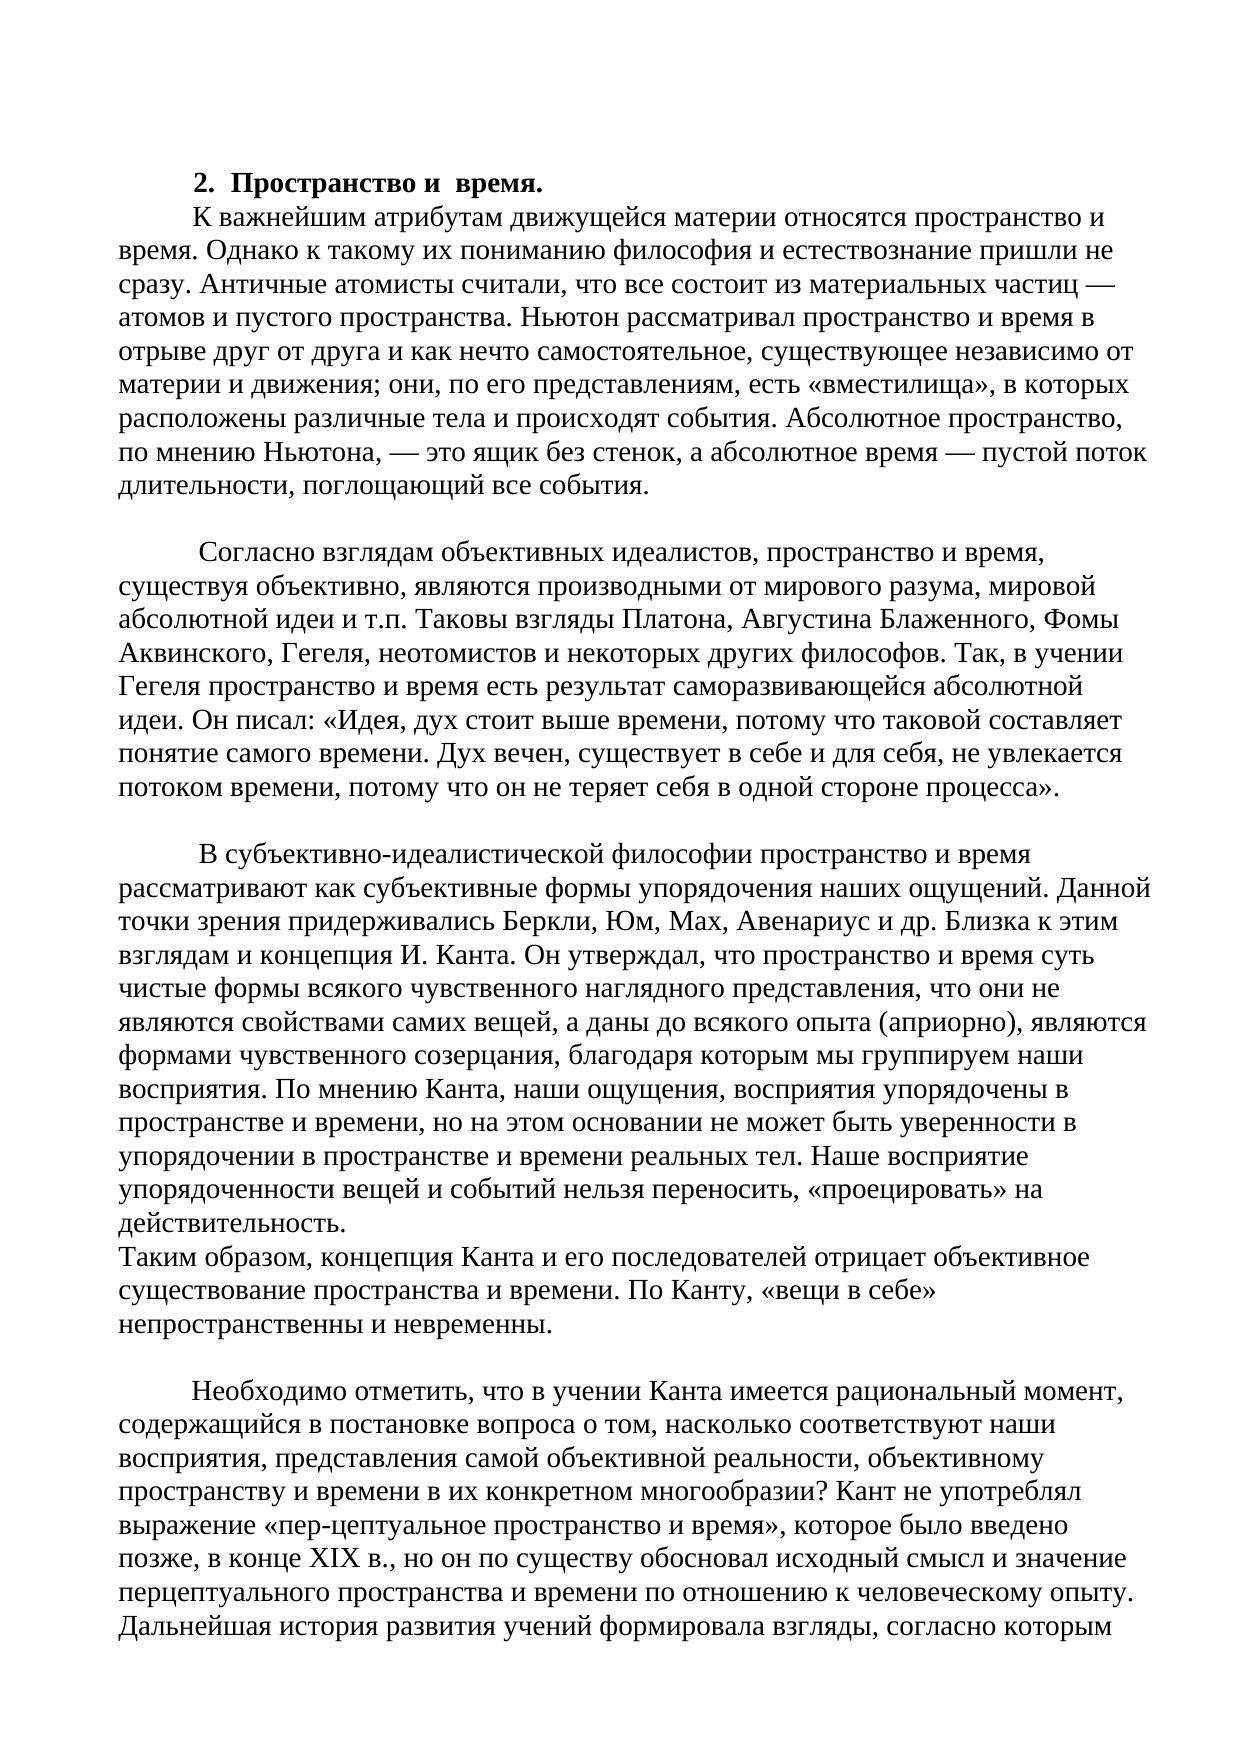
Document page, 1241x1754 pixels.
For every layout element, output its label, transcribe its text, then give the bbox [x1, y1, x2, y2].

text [118, 1339, 1152, 1641]
text К важнейшим атрибутам движущейся материи относятся пространство и время. Однако к такому их пониманию философия и естествознание пришли не сразу. Античные атомисты считали, что все состоит из материальных частиц — атомов и пустого пространства. Ньютон рассматривал пространство и время в отрыве друг от друга и как нечто самостоятельное, существующее независимо от материи и движения; они, по его представлениям, есть «вместилища», в которых расположены различные тела и происходят события. Абсолютное пространство, по мнению Ньютона, — это ящик без стенок, а абсолютное время — пустой поток длительности, поглощающий все события. [118, 199, 1152, 501]
text В субъективно-идеалистической философии пространство и время рассматривают как субъективные формы упорядочения наших ощущений. Данной точки зрения придерживались Беркли, Юм, Мах, Авенариус и др. Близка к этим взглядам и концепция И. Канта. Он утверждал, что пространство и время суть чистые формы всякого чувственного наглядного представления, что они не являются свойствами самих вещей, а даны до всякого опыта (априорно), являются формами чувственного созерцания, благодаря которым мы группируем наши восприятия. По мнению Канта, наши ощущения, восприятия упорядочены в пространстве и времени, но на этом основании не может быть уверенности в упорядочении в пространстве и времени реальных тел. Наше восприятие упорядоченности вещей и событий нельзя переносить, «проецировать» на действительность. Таким образом, концепция Канта и его последователей отрицает объективное существование пространства и времени. По Канту, «вещи в себе» непространственны и невременны. [118, 803, 1152, 1339]
list Пространство и время. [193, 165, 1152, 199]
text Согласно взглядам объективных идеалистов, пространство и время, существуя объективно, являются производными от мирового разума, мировой абсолютной идеи и т.п. Таковы взгляды Платона, Августина Блаженного, Фомы Аквинского, Гегеля, неотомистов и некоторых других философов. Так, в учении Гегеля пространство и время есть результат саморазвивающейся абсолютной идеи. Он писал: «Идея, дух стоит выше времени, потому что таковой составляет понятие самого времени. Дух вечен, существует в себе и для себя, не увлекается потоком времени, потому что он не теряет себя в одной стороне процесса». [118, 501, 1152, 803]
